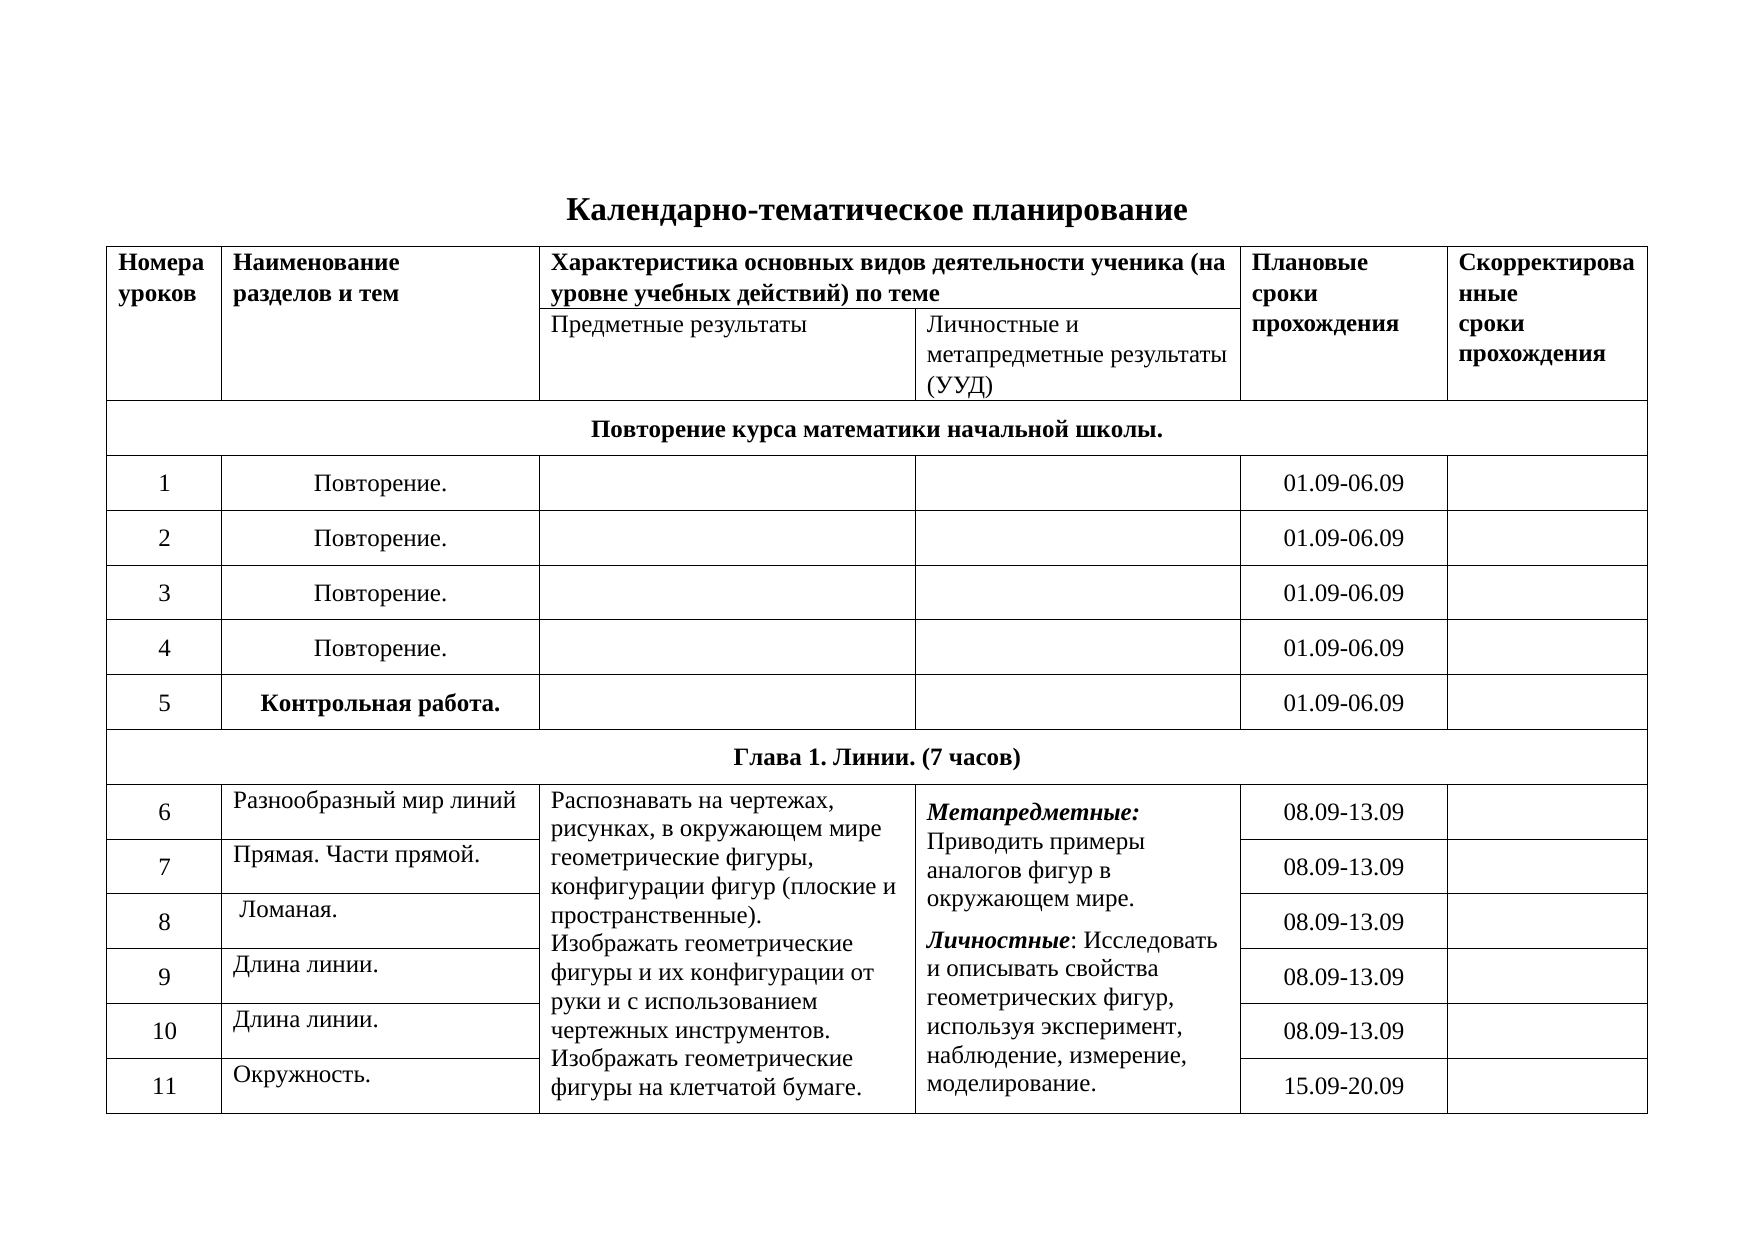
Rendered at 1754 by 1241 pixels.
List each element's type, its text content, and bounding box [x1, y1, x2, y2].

table_cell Личностные и метапредметные результаты (УУД) [916, 309, 1240, 400]
table_cell [540, 456, 915, 510]
table_cell [1448, 894, 1647, 948]
table_cell 1 [107, 456, 221, 510]
table_cell 7 [107, 840, 221, 893]
table_cell Метапредметные: Приводить примеры аналогов фигур в окружающем мире. Личностные: Исследовать и описывать свойства геометрических фигур, используя эксперимент, наблюдение, измерение, моделирование. Использовать компьютерное моделирование и эксперимент для изучения свойств геометрических объектов. Выделять в условии задачи данные, необходимые для решения задачи, строить логическую цепочку рассуждений, сопоставлять полученный результат с условием задачи. [916, 785, 1240, 1112]
table_cell Распознавать на чертежах, рисунках, в окружающем мире геометрические фигуры, конфигурации фигур (плоские и пространственные). Изображать геометрические фигуры и их конфигурации от руки и с использованием чертежных инструментов. Изображать геометрические фигуры на клетчатой бумаге. Измерять с помощью инструментов и сравнивать длины отрезков. Строить отрезки заданной длины с помощью линейки и циркуля. Выражать одни единицы измерения через другие. Моделировать геометрические объекты, используя проволоку, бумагу, пластилин и др. Решать задачи на нахождение длин отрезков, периметров многоугольников Изображать равные фигуры. [540, 785, 915, 1112]
table_cell Длина линии. [222, 1004, 539, 1058]
table_cell [1448, 511, 1647, 564]
table_cell Разнообразный мир линий [222, 785, 539, 838]
table_cell [1448, 1059, 1647, 1112]
table_cell [540, 675, 915, 729]
table_cell Длина линии. [222, 949, 539, 1003]
table_cell [1448, 840, 1647, 893]
table_cell Глава 1. Линии. (7 часов) [107, 730, 1647, 784]
table_cell 01.09-06.09 [1241, 456, 1447, 510]
table_cell 08.09-13.09 [1241, 785, 1447, 838]
table_cell 08.09-13.09 [1241, 894, 1447, 948]
table_cell 10 [107, 1004, 221, 1058]
table_cell [1448, 785, 1647, 838]
table_cell Предметные результаты [540, 309, 915, 400]
table_cell 8 [107, 894, 221, 948]
table_cell Повторение. [222, 620, 539, 674]
table_cell 08.09-13.09 [1241, 949, 1447, 1003]
table_cell 15.09-20.09 [1241, 1059, 1447, 1112]
table_cell Окружность. [222, 1059, 539, 1112]
table_cell [1448, 949, 1647, 1003]
table_cell [916, 456, 1240, 510]
table_cell [916, 566, 1240, 619]
table_cell 11 [107, 1059, 221, 1112]
table_cell [1448, 456, 1647, 510]
table_header Номера уроков [107, 247, 221, 400]
table_cell [916, 675, 1240, 729]
table_cell [916, 620, 1240, 674]
table_cell 6 [107, 785, 221, 838]
table_cell [540, 511, 915, 564]
table_cell 01.09-06.09 [1241, 620, 1447, 674]
table_cell [1448, 566, 1647, 619]
table_cell Повторение. [222, 456, 539, 510]
table_cell 01.09-06.09 [1241, 566, 1447, 619]
table_header Характеристика основных видов деятельности ученика (на уровне учебных действий) по теме [540, 247, 1240, 308]
table_cell 2 [107, 511, 221, 564]
table_cell Повторение. [222, 566, 539, 619]
table_header Наименование разделов и тем [222, 247, 539, 400]
table_cell [916, 511, 1240, 564]
table_cell 08.09-13.09 [1241, 1004, 1447, 1058]
table_cell 4 [107, 620, 221, 674]
table_cell 3 [107, 566, 221, 619]
table_cell [1448, 620, 1647, 674]
table_cell 9 [107, 949, 221, 1003]
table_header Плановые сроки прохождения [1241, 247, 1447, 400]
table_cell Повторение. [222, 511, 539, 564]
table_cell [540, 566, 915, 619]
table_cell Повторение курса математики начальной школы. [107, 401, 1647, 455]
table_cell [1448, 1004, 1647, 1058]
table_cell 5 [107, 675, 221, 729]
table_cell [540, 620, 915, 674]
table_cell Прямая. Части прямой. [222, 840, 539, 893]
table_cell Контрольная работа. [222, 675, 539, 729]
table_cell Ломаная. [222, 894, 539, 948]
table_cell 01.09-06.09 [1241, 675, 1447, 729]
table_cell [1448, 675, 1647, 729]
table_header Скорректированные сроки прохождения [1448, 247, 1647, 400]
text Календарно-тематическое планирование [118, 190, 1636, 228]
table_cell 08.09-13.09 [1241, 840, 1447, 893]
table_cell 01.09-06.09 [1241, 511, 1447, 564]
